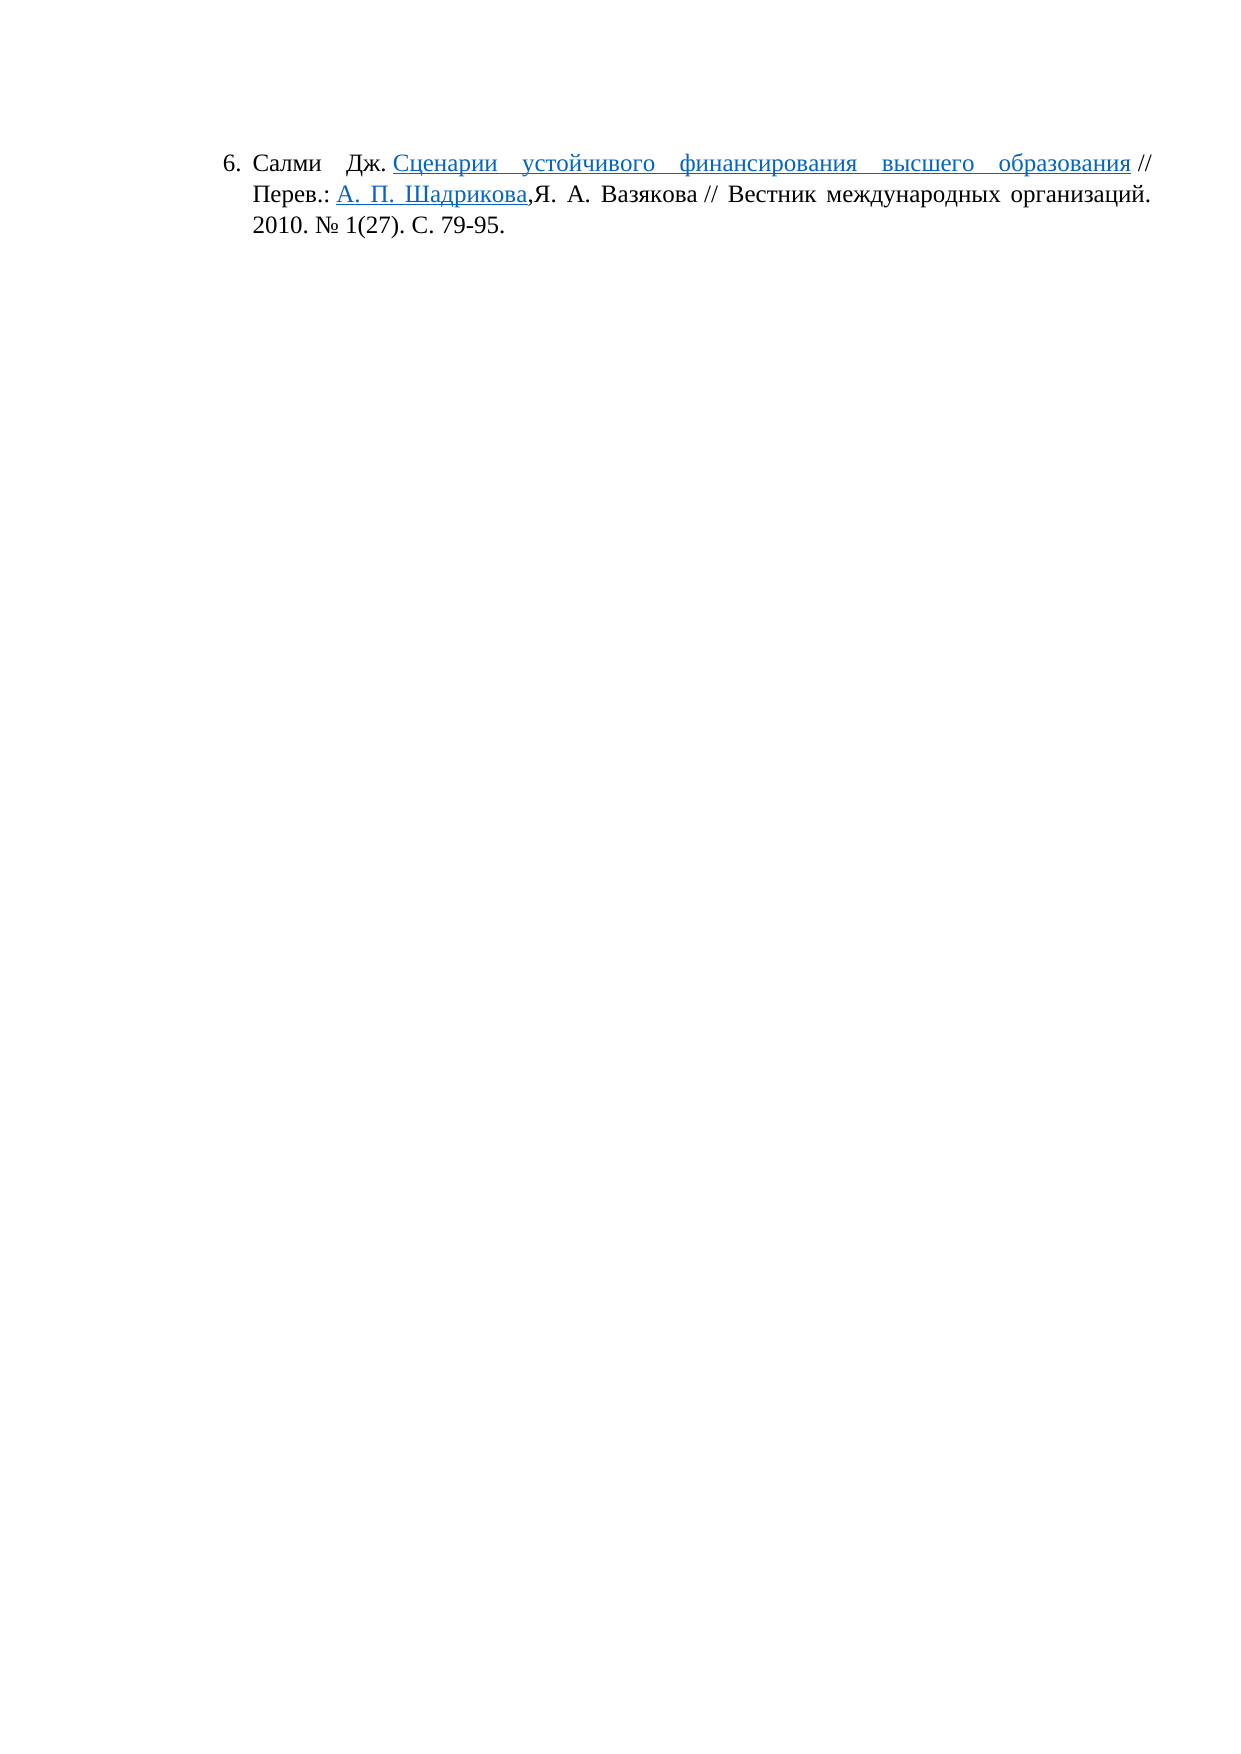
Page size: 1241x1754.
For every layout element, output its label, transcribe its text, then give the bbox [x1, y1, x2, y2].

list Салми Дж. Сценарии устойчивого финансирования высшего образования // Перев.: А. П. Шадрикова,Я. А. Вазякова // Вестник международных организаций. 2010. № 1(27). С. 79-95. [223, 148, 1152, 238]
